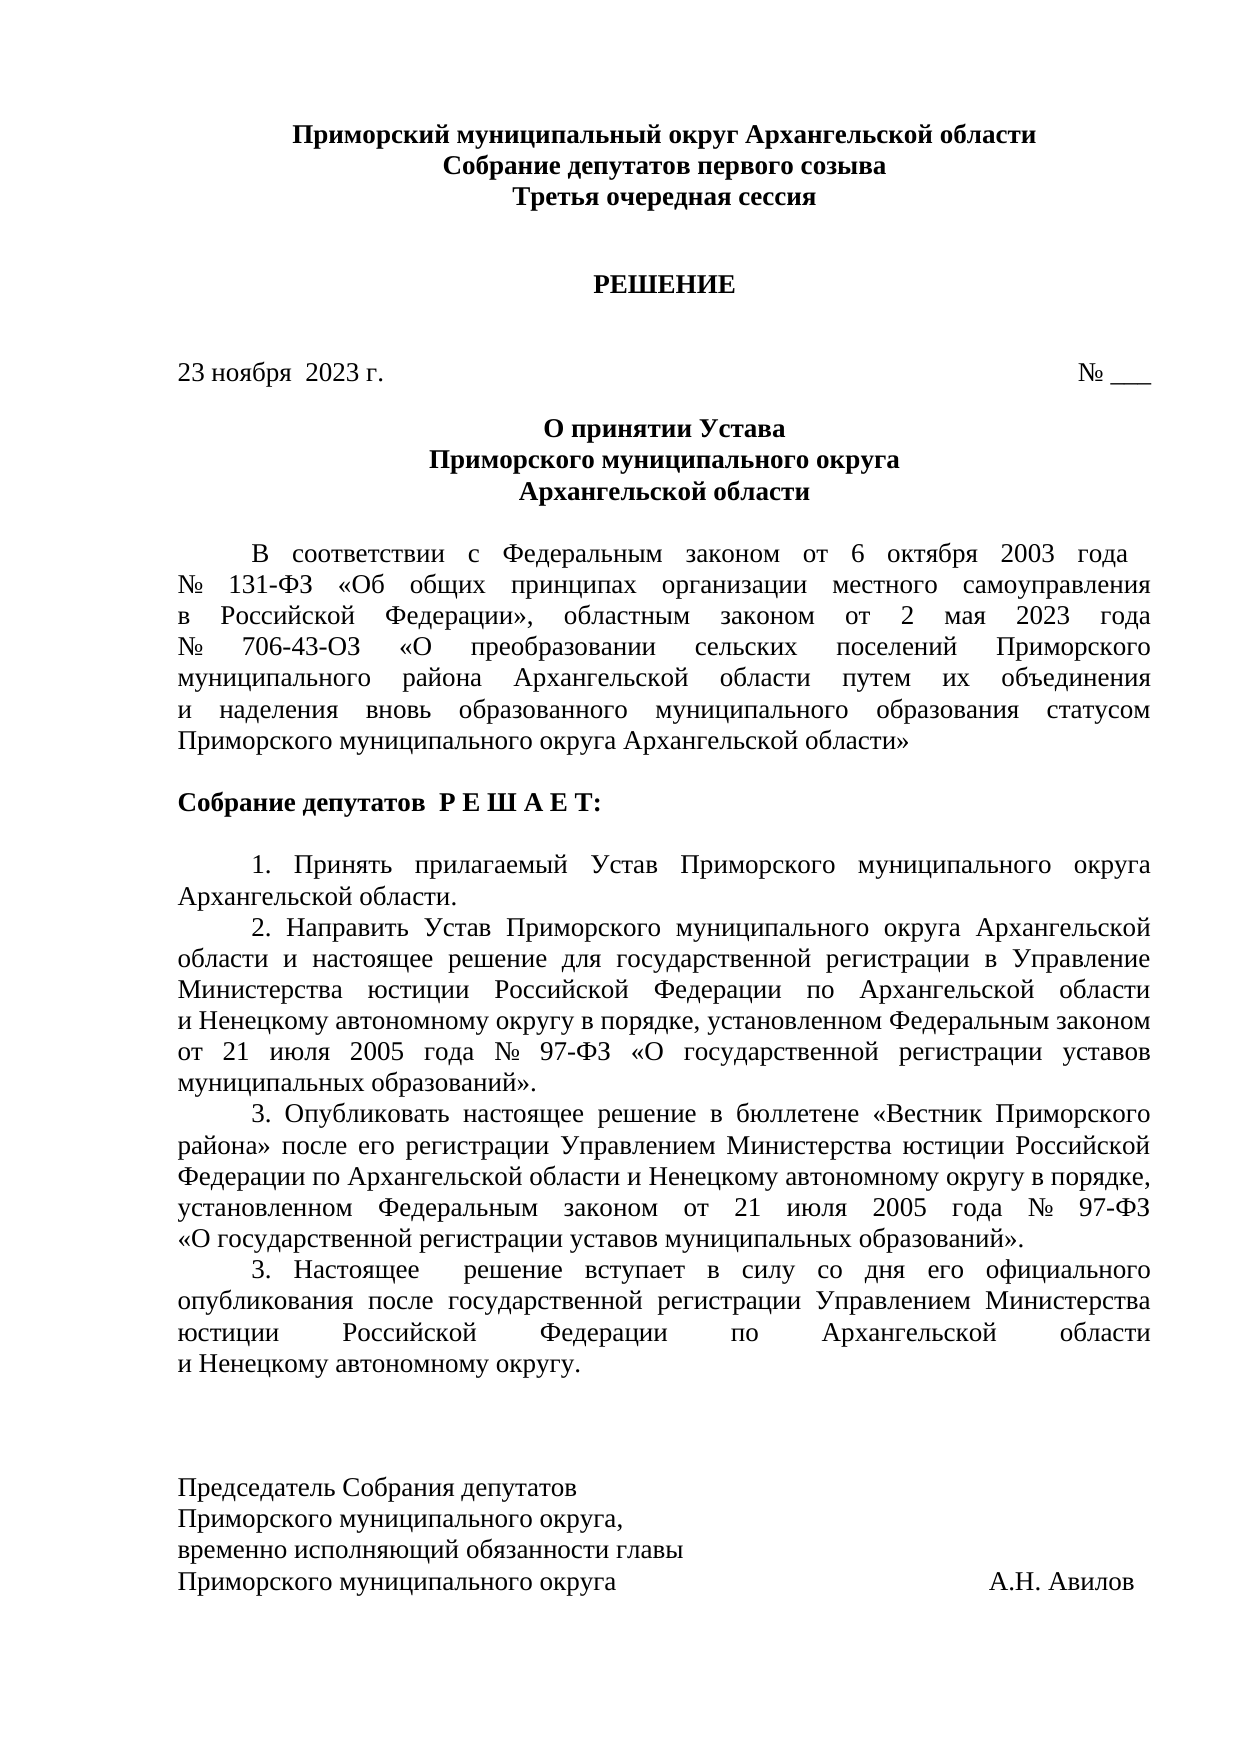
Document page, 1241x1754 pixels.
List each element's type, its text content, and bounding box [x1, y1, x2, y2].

text РЕШЕНИЕ [177, 268, 1152, 299]
text 2. Направить Устав Приморского муниципального округа Архангельской области и настоящее решение для государственной регистрации в Управление Министерства юстиции Российской Федерации по Архангельской области и Ненецкому автономному округу в порядке, установленном Федеральным законом от 21 июля 2005 года № 97-ФЗ «О государственной регистрации уставов муниципальных образований». [177, 911, 1152, 1098]
text Архангельской области [177, 475, 1152, 506]
text 3. Настоящее решение вступает в силу со дня его официального опубликования после государственной регистрации Управлением Министерства юстиции Российской Федерации по Архангельской области и Ненецкому автономному округу. [177, 1253, 1152, 1378]
text Приморского муниципального округа [177, 443, 1152, 475]
text Третья очередная сессия [177, 180, 1152, 212]
text В соответствии с Федеральным законом от 6 октября 2003 года № 131-ФЗ «Об общих принципах организации местного самоуправления в Российской Федерации», областным законом от 2 мая 2023 года № 706-43-ОЗ «О преобразовании сельских поселений Приморского муниципального района Архангельской области путем их объединения и наделения вновь образованного муниципального образования статусом Приморского муниципального округа Архангельской области» [177, 537, 1152, 755]
text временно исполняющий обязанности главы Приморского муниципального округа А.Н. Авилов [177, 1534, 1152, 1596]
text Собрание депутатов первого созыва [177, 149, 1152, 180]
text Приморский муниципальный округ Архангельской области [177, 118, 1152, 149]
text 1. Принять прилагаемый Устав Приморского муниципального округа Архангельской области. [177, 848, 1152, 911]
text Собрание депутатов Р Е Ш А Е Т: [177, 786, 1152, 817]
text О принятии Устава [177, 412, 1152, 443]
text Приморского муниципального округа, [177, 1502, 1152, 1534]
text 23 ноября 2023 г. № ___ [177, 356, 1152, 387]
text Председатель Собрания депутатов [177, 1471, 1152, 1502]
text 3. Опубликовать настоящее решение в бюллетене «Вестник Приморского района» после его регистрации Управлением Министерства юстиции Российской Федерации по Архангельской области и Ненецкому автономному округу в порядке, установленном Федеральным законом от 21 июля 2005 года № 97-ФЗ «О государственной регистрации уставов муниципальных образований». [177, 1098, 1152, 1253]
